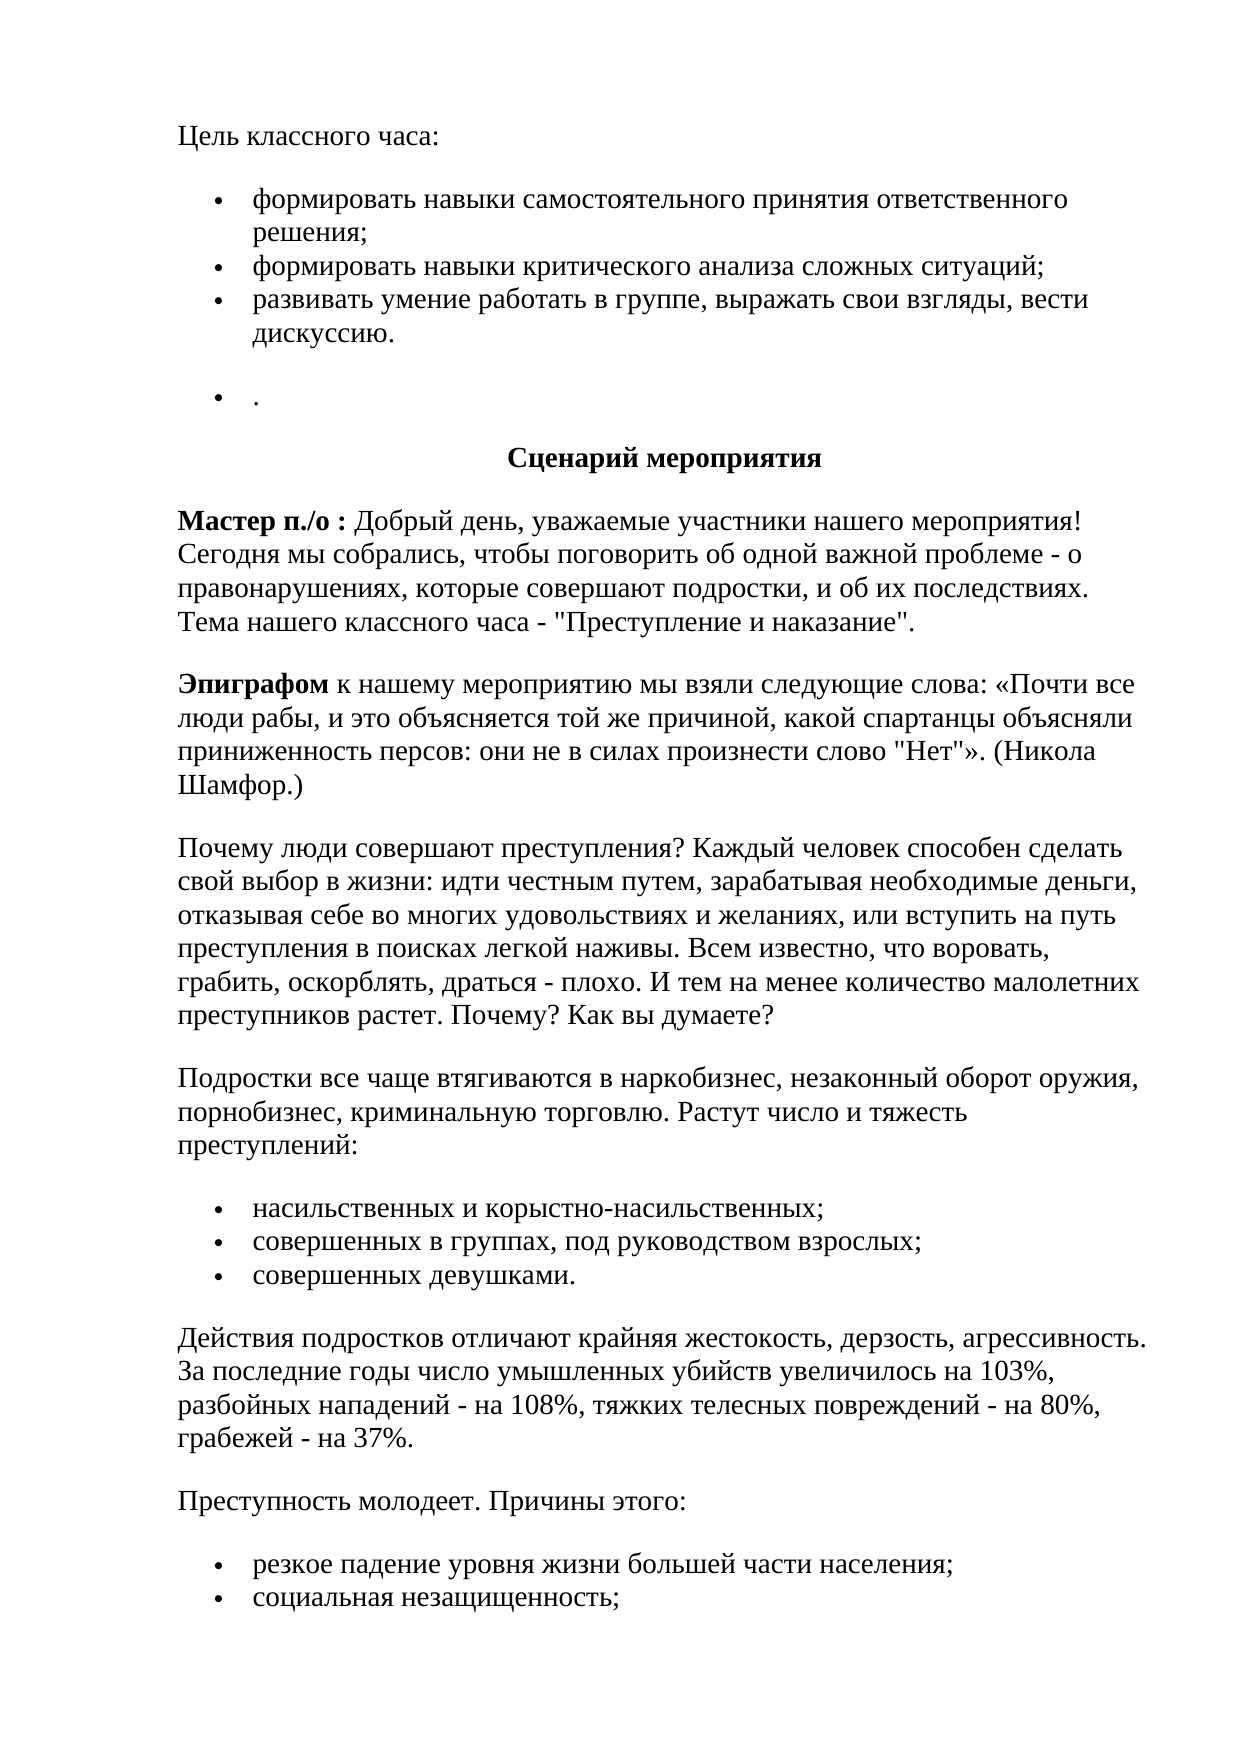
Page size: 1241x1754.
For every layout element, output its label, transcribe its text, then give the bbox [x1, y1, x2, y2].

list . [215, 378, 1152, 411]
text Преступность молодеет. Причины этого: [177, 1483, 1152, 1517]
text Почему люди совершают преступления? Каждый человек способен сделать свой выбор в жизни: идти честным путем, зарабатывая необходимые деньги, отказывая себе во многих удовольствиях и желаниях, или вступить на путь преступления в поисках легкой наживы. Всем известно, что воровать, грабить, оскорблять, драться - плохо. И тем на менее количество малолетних преступников растет. Почему? Как вы думаете? [177, 830, 1152, 1031]
text Сценарий мероприятия [177, 440, 1152, 474]
list формировать навыки критического анализа сложных ситуаций; [215, 248, 1152, 281]
text Подростки все чаще втягиваются в наркобизнес, незаконный оборот оружия, порнобизнес, криминальную торговлю. Растут число и тяжесть преступлений: [177, 1060, 1152, 1161]
text Мастер п./о : Добрый день, уважаемые участники нашего мероприятия! Сегодня мы собрались, чтобы поговорить об одной важной проблеме - о правонарушениях, которые совершают подростки, и об их последствиях. Тема нашего классного часа - "Преступление и наказание". [177, 503, 1152, 637]
list насильственных и корыстно-насильственных; [215, 1190, 1152, 1223]
list развивать умение работать в группе, выражать свои взгляды, вести дискуссию. [215, 281, 1152, 348]
list совершенных в группах, под руководством взрослых; [215, 1223, 1152, 1257]
text Цель классного часа: [177, 118, 1152, 152]
text Действия подростков отличают крайняя жестокость, дерзость, агрессивность. За последние годы число умышленных убийств увеличилось на 103%, разбойных нападений - на 108%, тяжких телесных повреждений - на 80%, грабежей - на 37%. [177, 1320, 1152, 1454]
list социальная незащищенность; [215, 1579, 1152, 1613]
list резкое падение уровня жизни большей части населения; [215, 1546, 1152, 1579]
list формировать навыки самостоятельного принятия ответственного решения; [215, 181, 1152, 248]
list совершенных девушками. [215, 1257, 1152, 1291]
text Эпиграфом к нашему мероприятию мы взяли следующие слова: «Почти все люди рабы, и это объясняется той же причиной, какой спартанцы объясняли приниженность персов: они не в силах произнести слово "Нет"». (Никола Шамфор.) [177, 666, 1152, 801]
